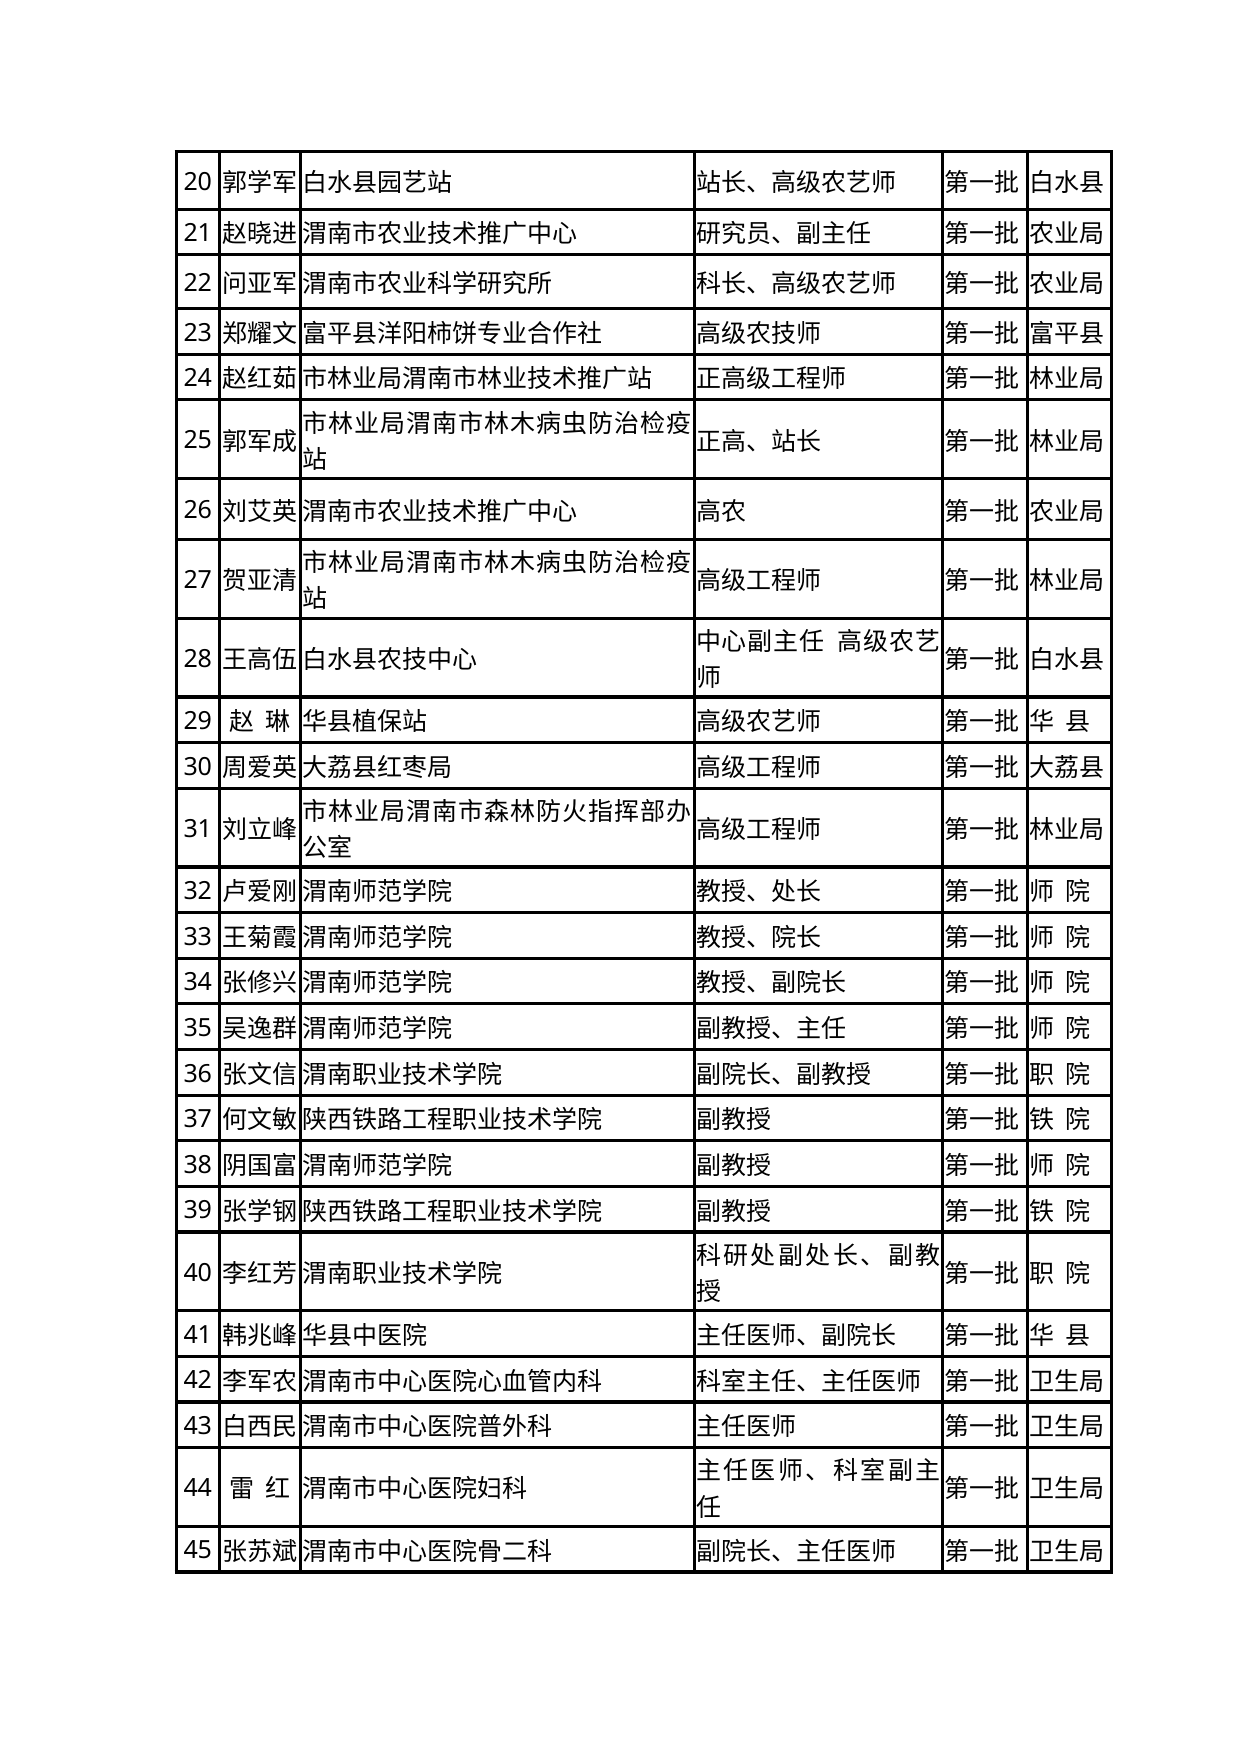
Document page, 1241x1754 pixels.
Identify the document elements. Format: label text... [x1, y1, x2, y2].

table_cell 第一批 [944, 620, 1026, 695]
table_cell 高级工程师 [696, 744, 941, 787]
table_cell 市林业局渭南市林业技术推广站 [302, 356, 693, 398]
table_cell 中心副主任 高级农艺师 [696, 620, 941, 695]
table_cell 郭军成 [221, 401, 299, 477]
table_cell 33 [178, 914, 218, 957]
table_cell 铁 院 [1029, 1097, 1110, 1139]
table_cell 白水县 [1029, 620, 1110, 695]
table_cell 站长、高级农艺师 [696, 153, 941, 207]
table_cell 副教授、主任 [696, 1005, 941, 1048]
table_cell 师 院 [1029, 869, 1110, 911]
table_cell 市林业局渭南市森林防火指挥部办公室 [302, 790, 693, 865]
table_cell 卫生局 [1029, 1528, 1110, 1570]
table_cell 高级农艺师 [696, 699, 941, 741]
table_cell 市林业局渭南市林木病虫防治检疫站 [302, 401, 693, 477]
table_cell 第一批 [944, 914, 1026, 957]
table_cell 32 [178, 869, 218, 911]
table_cell 第一批 [944, 1449, 1026, 1525]
table_cell 第一批 [944, 1097, 1026, 1139]
table_cell 高级工程师 [696, 541, 941, 617]
table_cell 22 [178, 256, 218, 307]
table_cell 李红芳 [221, 1234, 299, 1309]
table_cell 阴国富 [221, 1142, 299, 1185]
table_cell 渭南市中心医院普外科 [302, 1404, 693, 1446]
table_cell 高农 [696, 480, 941, 538]
table_cell 28 [178, 620, 218, 695]
table_cell 张文信 [221, 1051, 299, 1093]
table_cell 林业局 [1029, 541, 1110, 617]
table_cell 科室主任、主任医师 [696, 1358, 941, 1400]
table_cell 高级工程师 [696, 790, 941, 865]
table_cell 34 [178, 960, 218, 1002]
table_cell 高级农技师 [696, 310, 941, 353]
table_cell 富平县 [1029, 310, 1110, 353]
table_cell 问亚军 [221, 256, 299, 307]
table_cell 第一批 [944, 790, 1026, 865]
table_cell 教授、院长 [696, 914, 941, 957]
table_cell 赵 琳 [221, 699, 299, 741]
table_cell 林业局 [1029, 356, 1110, 398]
table_cell 白西民 [221, 1404, 299, 1446]
table_cell 职 院 [1029, 1051, 1110, 1093]
table_cell 韩兆峰 [221, 1312, 299, 1355]
table_cell 39 [178, 1188, 218, 1230]
table_cell 主任医师 [696, 1404, 941, 1446]
table_cell 渭南师范学院 [302, 869, 693, 911]
table_cell 渭南师范学院 [302, 960, 693, 1002]
table_cell 渭南师范学院 [302, 1005, 693, 1048]
table_cell 44 [178, 1449, 218, 1525]
table_cell 第一批 [944, 211, 1026, 253]
table_cell 第一批 [944, 356, 1026, 398]
table_cell 第一批 [944, 1358, 1026, 1400]
table_cell 雷 红 [221, 1449, 299, 1525]
table_cell 27 [178, 541, 218, 617]
table_cell 24 [178, 356, 218, 398]
table_cell 王高伍 [221, 620, 299, 695]
table_cell 吴逸群 [221, 1005, 299, 1048]
table_cell 第一批 [944, 1188, 1026, 1230]
table_cell 第一批 [944, 1404, 1026, 1446]
table_cell 赵晓进 [221, 211, 299, 253]
table_cell 23 [178, 310, 218, 353]
table_cell 渭南市农业技术推广中心 [302, 480, 693, 538]
table_cell 第一批 [944, 401, 1026, 477]
table_cell 张学钢 [221, 1188, 299, 1230]
table_cell 20 [178, 153, 218, 207]
table_cell 富平县洋阳柿饼专业合作社 [302, 310, 693, 353]
table_cell 华县中医院 [302, 1312, 693, 1355]
table_cell 卫生局 [1029, 1358, 1110, 1400]
table_cell 贺亚清 [221, 541, 299, 617]
table_cell 何文敏 [221, 1097, 299, 1139]
table_cell 正高、站长 [696, 401, 941, 477]
table_cell 师 院 [1029, 1005, 1110, 1048]
table_cell 白水县 [1029, 153, 1110, 207]
table_cell 卫生局 [1029, 1449, 1110, 1525]
table_cell 36 [178, 1051, 218, 1093]
table_cell 第一批 [944, 1051, 1026, 1093]
table_cell 第一批 [944, 869, 1026, 911]
table_cell 第一批 [944, 1005, 1026, 1048]
table_cell 38 [178, 1142, 218, 1185]
table_cell 师 院 [1029, 1142, 1110, 1185]
table_cell 农业局 [1029, 211, 1110, 253]
table_cell 41 [178, 1312, 218, 1355]
table_cell 白水县农技中心 [302, 620, 693, 695]
table_cell 李军农 [221, 1358, 299, 1400]
table_cell 张修兴 [221, 960, 299, 1002]
table_cell 华县植保站 [302, 699, 693, 741]
table_cell 副院长、主任医师 [696, 1528, 941, 1570]
table_cell 渭南师范学院 [302, 914, 693, 957]
table_cell 第一批 [944, 480, 1026, 538]
table_cell 主任医师、副院长 [696, 1312, 941, 1355]
table_cell 铁 院 [1029, 1188, 1110, 1230]
table_cell 农业局 [1029, 256, 1110, 307]
table_cell 刘艾英 [221, 480, 299, 538]
table_cell 市林业局渭南市林木病虫防治检疫站 [302, 541, 693, 617]
table_cell 45 [178, 1528, 218, 1570]
table_cell 副教授 [696, 1188, 941, 1230]
table_cell 第一批 [944, 310, 1026, 353]
table_cell 渭南职业技术学院 [302, 1234, 693, 1309]
table_cell 第一批 [944, 699, 1026, 741]
table_cell 陕西铁路工程职业技术学院 [302, 1188, 693, 1230]
table_cell 副教授 [696, 1142, 941, 1185]
table_cell 渭南市中心医院妇科 [302, 1449, 693, 1525]
table_cell 副院长、副教授 [696, 1051, 941, 1093]
table_cell 卫生局 [1029, 1404, 1110, 1446]
table_cell 卢爱刚 [221, 869, 299, 911]
table_cell 白水县园艺站 [302, 153, 693, 207]
table_cell 大荔县红枣局 [302, 744, 693, 787]
table_cell 渭南市中心医院骨二科 [302, 1528, 693, 1570]
table_cell 第一批 [944, 1142, 1026, 1185]
table_cell 40 [178, 1234, 218, 1309]
table_cell 42 [178, 1358, 218, 1400]
table_cell 林业局 [1029, 401, 1110, 477]
table_cell 教授、处长 [696, 869, 941, 911]
table_cell 赵红茹 [221, 356, 299, 398]
table_cell 研究员、副主任 [696, 211, 941, 253]
table_cell 渭南市中心医院心血管内科 [302, 1358, 693, 1400]
table_cell 第一批 [944, 1234, 1026, 1309]
table_cell 渭南师范学院 [302, 1142, 693, 1185]
table_cell 林业局 [1029, 790, 1110, 865]
table_cell 渭南职业技术学院 [302, 1051, 693, 1093]
table_cell 职 院 [1029, 1234, 1110, 1309]
table_cell 25 [178, 401, 218, 477]
table_cell 周爱英 [221, 744, 299, 787]
table_cell 张苏斌 [221, 1528, 299, 1570]
table_cell 第一批 [944, 1312, 1026, 1355]
table_cell 37 [178, 1097, 218, 1139]
table_cell 渭南市农业技术推广中心 [302, 211, 693, 253]
table_cell 农业局 [1029, 480, 1110, 538]
table_cell 35 [178, 1005, 218, 1048]
table_cell 第一批 [944, 153, 1026, 207]
table_cell 43 [178, 1404, 218, 1446]
table_cell 31 [178, 790, 218, 865]
table_cell 主任医师、科室副主任 [696, 1449, 941, 1525]
table_cell 师 院 [1029, 914, 1110, 957]
table_cell 第一批 [944, 256, 1026, 307]
table_cell 第一批 [944, 960, 1026, 1002]
table_cell 陕西铁路工程职业技术学院 [302, 1097, 693, 1139]
table_cell 26 [178, 480, 218, 538]
table_cell 华 县 [1029, 1312, 1110, 1355]
table_cell 科长、高级农艺师 [696, 256, 941, 307]
table_cell 师 院 [1029, 960, 1110, 1002]
table_cell 第一批 [944, 1528, 1026, 1570]
table_cell 21 [178, 211, 218, 253]
table_cell 华 县 [1029, 699, 1110, 741]
table_cell 副教授 [696, 1097, 941, 1139]
table_cell 第一批 [944, 541, 1026, 617]
table_cell 王菊霞 [221, 914, 299, 957]
table_cell 郑耀文 [221, 310, 299, 353]
table_cell 30 [178, 744, 218, 787]
table_cell 科研处副处长、副教授 [696, 1234, 941, 1309]
table_cell 渭南市农业科学研究所 [302, 256, 693, 307]
table_cell 刘立峰 [221, 790, 299, 865]
table_cell 29 [178, 699, 218, 741]
table_cell 大荔县 [1029, 744, 1110, 787]
table_cell 教授、副院长 [696, 960, 941, 1002]
table_cell 正高级工程师 [696, 356, 941, 398]
table_cell 郭学军 [221, 153, 299, 207]
table_cell 第一批 [944, 744, 1026, 787]
